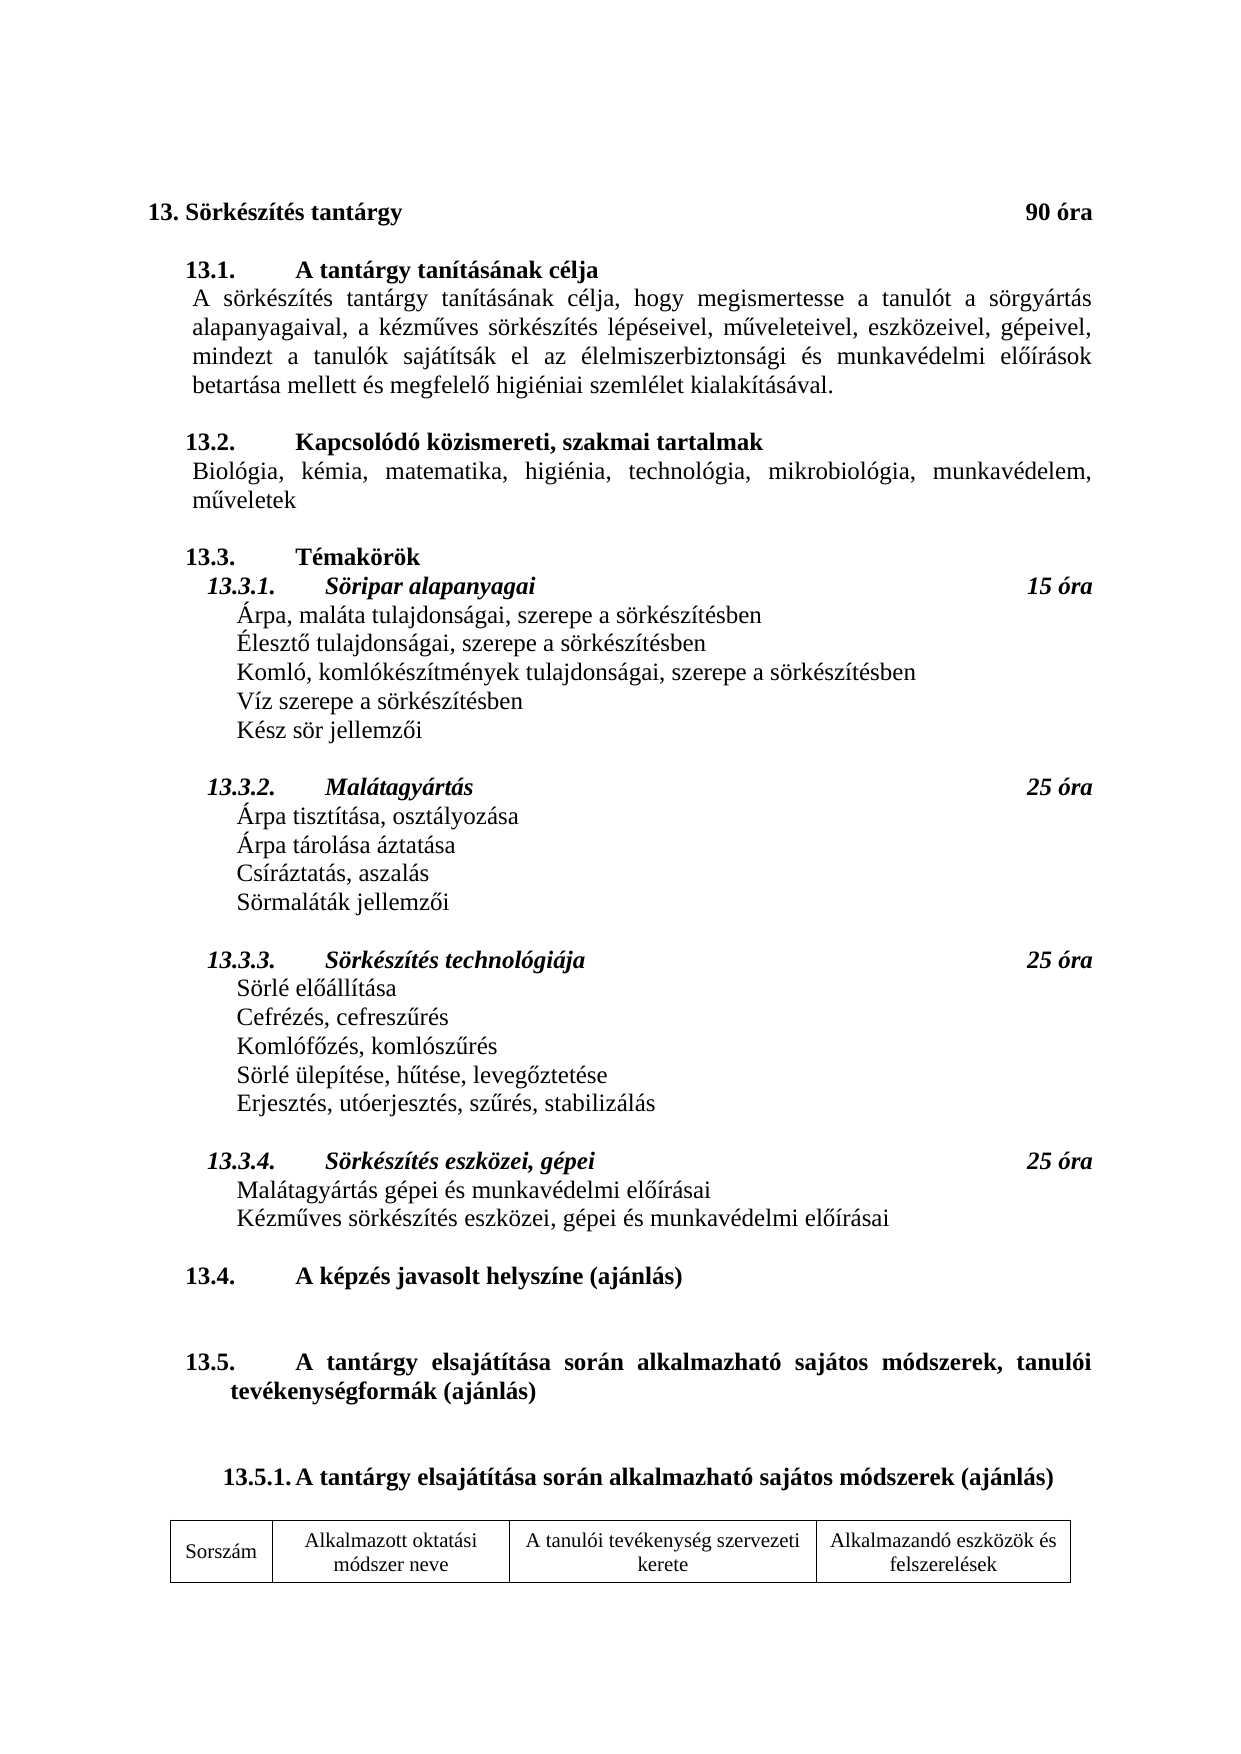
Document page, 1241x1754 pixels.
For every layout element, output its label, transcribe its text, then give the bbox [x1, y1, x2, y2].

list Söripar alapanyagai 15 óra [207, 571, 1092, 600]
list A tantárgy tanításának célja [185, 255, 1092, 283]
text Biológia, kémia, matematika, higiénia, technológia, mikrobiológia, munkavédelem, műveletek [192, 456, 1092, 513]
text Víz szerepe a sörkészítésben [236, 686, 1092, 715]
text Sörmaláták jellemzői [236, 887, 1092, 916]
list Kapcsolódó közismereti, szakmai tartalmak [185, 427, 1092, 456]
text Árpa tárolása áztatása [236, 830, 1092, 858]
list A képzés javasolt helyszíne (ajánlás) [185, 1261, 1092, 1290]
text Sörlé előállítása [236, 973, 1092, 1002]
text Kézműves sörkészítés eszközei, gépei és munkavédelmi előírásai [236, 1203, 1092, 1232]
list Sörkészítés technológiája 25 óra [207, 945, 1092, 973]
text Csíráztatás, aszalás [236, 858, 1092, 887]
text Kész sör jellemzői [236, 715, 1092, 743]
list Témakörök [185, 542, 1092, 571]
list A tantárgy elsajátítása során alkalmazható sajátos módszerek (ajánlás) [223, 1462, 1092, 1491]
list Sörkészítés tantárgy 90 óra [148, 197, 1092, 226]
text Árpa tisztítása, osztályozása [236, 801, 1092, 830]
list Malátagyártás 25 óra [207, 772, 1092, 801]
text Élesztő tulajdonságai, szerepe a sörkészítésben [236, 628, 1092, 657]
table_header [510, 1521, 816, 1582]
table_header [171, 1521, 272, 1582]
text Malátagyártás gépei és munkavédelmi előírásai [236, 1175, 1092, 1203]
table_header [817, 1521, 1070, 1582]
text Komló, komlókészítmények tulajdonságai, szerepe a sörkészítésben [236, 657, 1092, 686]
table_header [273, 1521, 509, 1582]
text Sörlé ülepítése, hűtése, levegőztetése [236, 1060, 1092, 1088]
text Erjesztés, utóerjesztés, szűrés, stabilizálás [236, 1088, 1092, 1117]
text Cefrézés, cefreszűrés [236, 1002, 1092, 1031]
text Komlófőzés, komlószűrés [236, 1031, 1092, 1060]
list A tantárgy elsajátítása során alkalmazható sajátos módszerek, tanulói tevékenységformák (ajánlás) [185, 1347, 1092, 1405]
text A sörkészítés tantárgy tanításának célja, hogy megismertesse a tanulót a sörgyártás alapanyagaival, a kézműves sörkészítés lépéseivel, műveleteivel, eszközeivel, gépeivel, mindezt a tanulók sajátítsák el az élelmiszerbiztonsági és munkavédelmi előírások betartása mellett és megfelelő higiéniai szemlélet kialakításával. [192, 283, 1092, 398]
text Árpa, maláta tulajdonságai, szerepe a sörkészítésben [236, 600, 1092, 628]
list Sörkészítés eszközei, gépei 25 óra [207, 1146, 1092, 1175]
